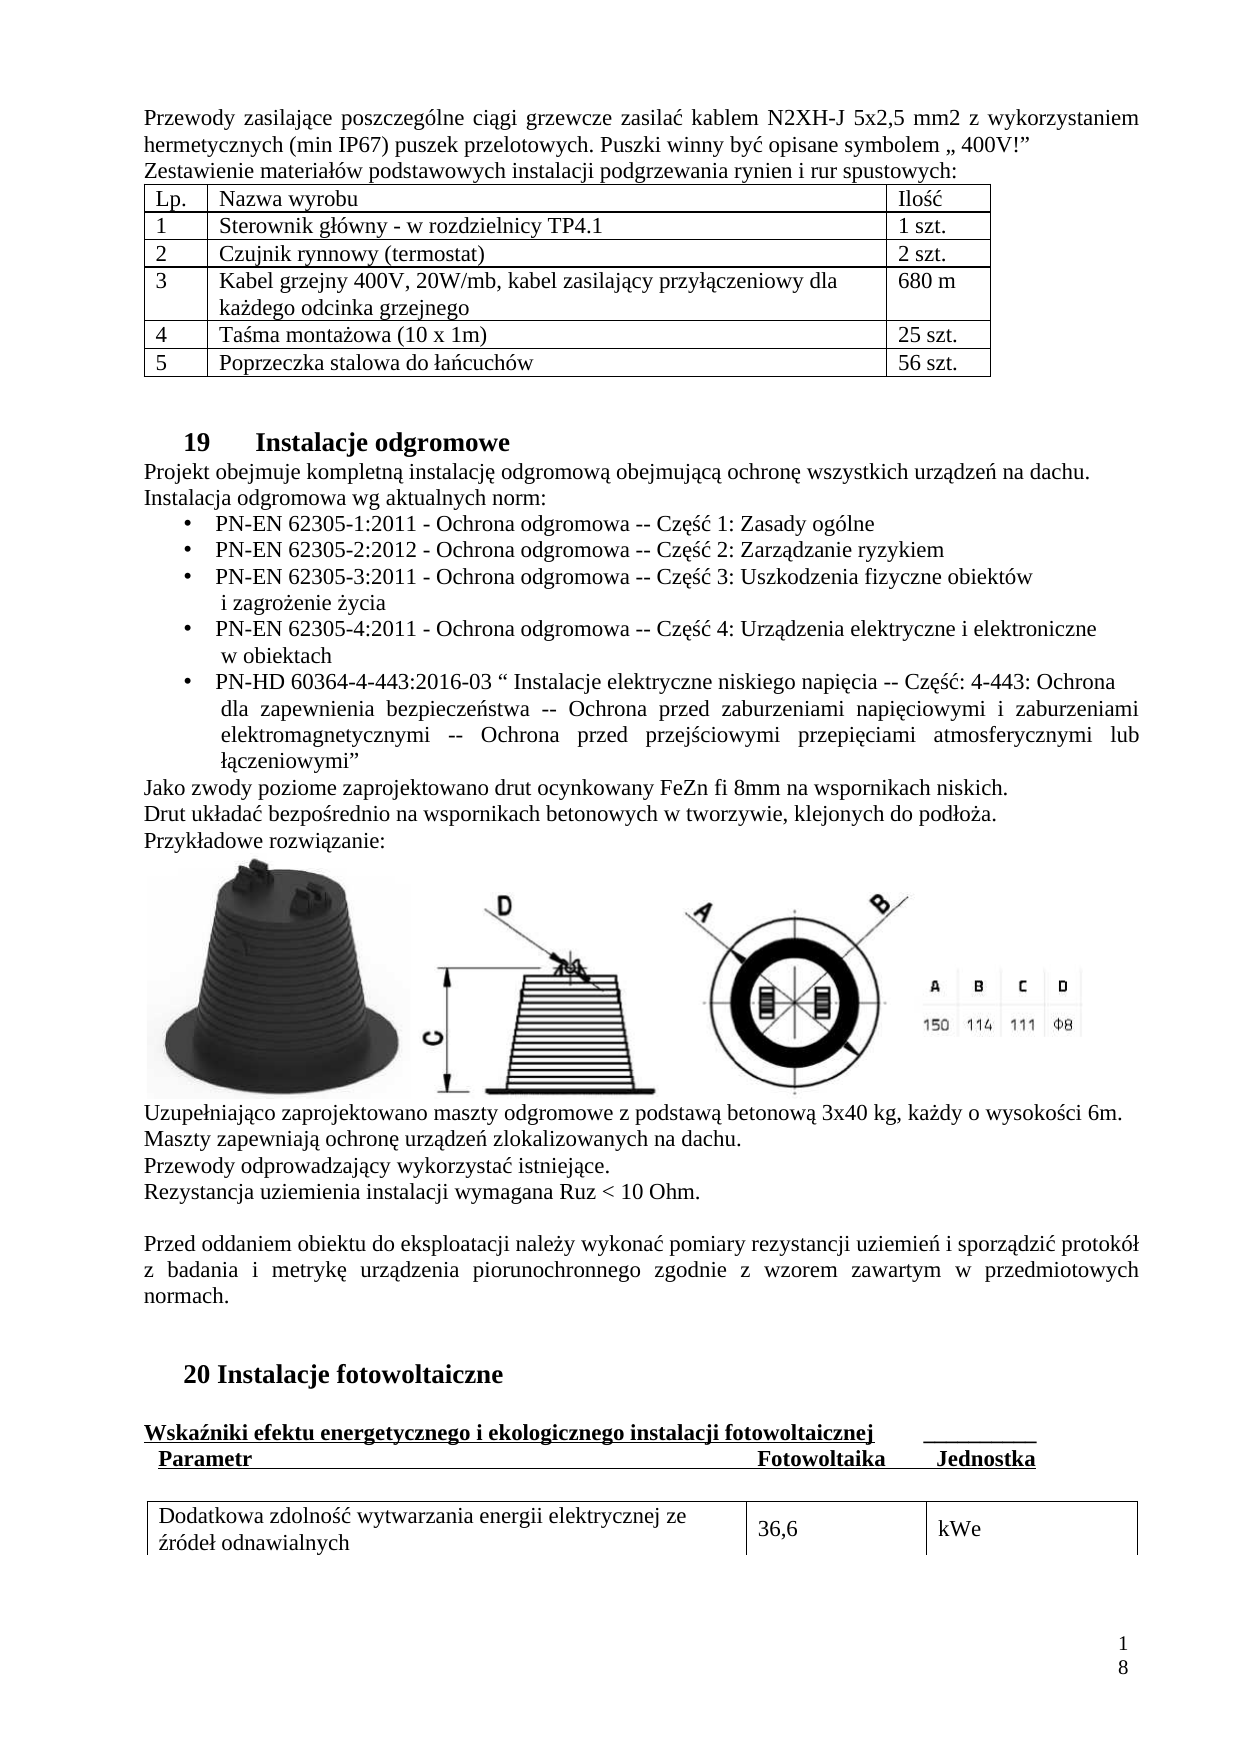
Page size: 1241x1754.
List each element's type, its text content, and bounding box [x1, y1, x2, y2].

text Maszty zapewniają ochronę urządzeń zlokalizowanych na dachu. [143, 1126, 1141, 1152]
list PN-EN 62305-2:2012 - Ochrona odgromowa -- Część 2: Zarządzanie ryzykiem [143, 537, 1141, 563]
text Instalacja odgromowa wg aktualnych norm: [143, 484, 1141, 510]
list PN-EN 62305-3:2011 - Ochrona odgromowa -- Część 3: Uszkodzenia fizyczne obiektów [143, 563, 1141, 589]
table_cell Sterownik główny - w rozdzielnicy TP4.1 [208, 213, 886, 239]
table_cell 25 szt. [887, 321, 990, 347]
picture [146, 853, 1090, 1099]
list Instalacje odgromowe [143, 427, 1141, 458]
table_cell Taśma montażowa (10 x 1m) [208, 321, 886, 347]
text Wskaźniki efektu energetycznego i ekologicznego instalacji fotowoltaicznej [143, 1419, 1141, 1445]
table_cell Kabel grzejny 400V, 20W/mb, kabel zasilający przyłączeniowy dla każdego odcinka grzejnego [208, 268, 886, 320]
text Uzupełniająco zaprojektowano maszty odgromowe z podstawą betonową 3x40 kg, każdy o wysokości 6m. [143, 1099, 1141, 1126]
table_cell 2 szt. [887, 240, 990, 266]
text i zagrożenie życia [143, 589, 1141, 616]
text Parametr Fotowoltaika Jednostka [143, 1445, 1141, 1472]
list PN-EN 62305-4:2011 - Ochrona odgromowa -- Część 4: Urządzenia elektryczne i elektroniczne [143, 616, 1141, 642]
table_header Ilość [887, 185, 990, 211]
text Zestawienie materiałów podstawowych instalacji podgrzewania rynien i rur spustowych: [143, 157, 1141, 183]
table_cell 4 [145, 321, 207, 347]
table_header Dodatkowa zdolność wytwarzania energii elektrycznej ze źródeł odnawialnych [148, 1502, 746, 1555]
text 20 Instalacje fotowoltaiczne [143, 1359, 1141, 1390]
table_header Lp. [145, 185, 207, 211]
table_cell 56 szt. [887, 349, 990, 376]
text Drut układać bezpośrednio na wspornikach betonowych w tworzywie, klejonych do podłoża. [143, 800, 1141, 827]
text Rezystancja uziemienia instalacji wymagana Ruz < 10 Ohm. [143, 1178, 1141, 1204]
table_header kWe [927, 1502, 1137, 1555]
table_cell Poprzeczka stalowa do łańcuchów [208, 349, 886, 376]
list PN-EN 62305-1:2011 - Ochrona odgromowa -- Część 1: Zasady ogólne [143, 510, 1141, 537]
text Jako zwody poziome zaprojektowano drut ocynkowany FeZn fi 8mm na wspornikach niskich. [143, 774, 1141, 800]
table_cell 5 [145, 349, 207, 376]
table_cell 1 [145, 213, 207, 239]
table_cell 2 [145, 240, 207, 266]
text Przewody zasilające poszczególne ciągi grzewcze zasilać kablem N2XH-J 5x2,5 mm2 z wykorzystaniem hermetycznych (min IP67) puszek przelotowych. Puszki winny być opisane symbolem „ 400V!” [143, 104, 1141, 157]
text Przed oddaniem obiektu do eksploatacji należy wykonać pomiary rezystancji uziemień i sporządzić protokół z badania i metrykę urządzenia piorunochronnego zgodnie z wzorem zawartym w przedmiotowych normach. [143, 1229, 1141, 1309]
table_cell 3 [145, 268, 207, 320]
table_cell 1 szt. [887, 213, 990, 239]
table_header 36,6 [747, 1502, 926, 1555]
text w obiektach [143, 642, 1141, 668]
list PN-HD 60364-4-443:2016-03 “ Instalacje elektryczne niskiego napięcia -- Część: 4-443: Ochrona [143, 668, 1141, 695]
table_cell Czujnik rynnowy (termostat) [208, 240, 886, 266]
text Przewody odprowadzający wykorzystać istniejące. [143, 1152, 1141, 1178]
text dla zapewnienia bezpieczeństwa -- Ochrona przed zaburzeniami napięciowymi i zaburzeniami elektromagnetycznymi -- Ochrona przed przejściowymi przepięciami atmosferycznymi lub łączeniowymi” [221, 695, 1141, 774]
table_cell 680 m [887, 268, 990, 320]
table_header Nazwa wyrobu [208, 185, 886, 211]
text Przykładowe rozwiązanie: [143, 827, 1141, 853]
text Projekt obejmuje kompletną instalację odgromową obejmującą ochronę wszystkich urządzeń na dachu. [143, 458, 1141, 484]
